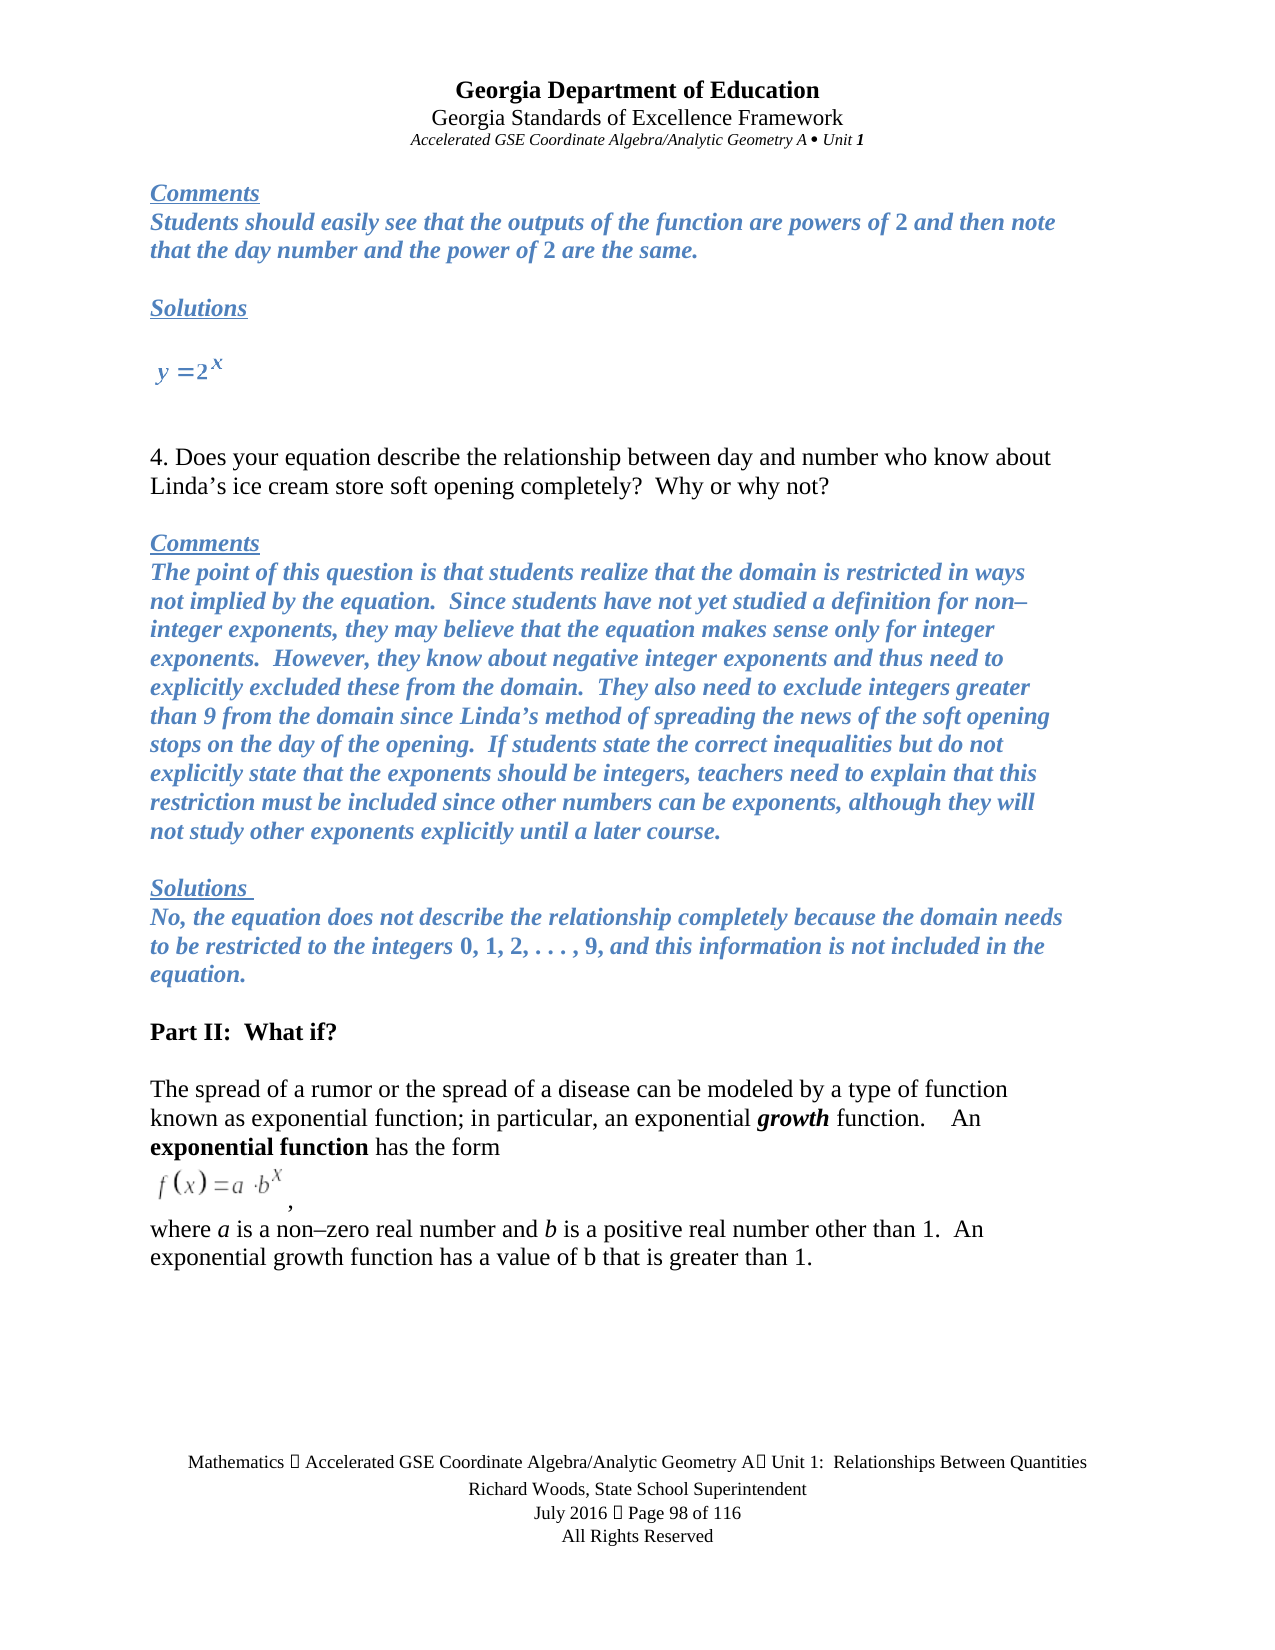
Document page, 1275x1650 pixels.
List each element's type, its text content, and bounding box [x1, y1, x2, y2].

text Comments [150, 178, 1065, 207]
text The spread of a rumor or the spread of a disease can be modeled by a type of function known as exponential function; in particular, an exponential growth function. An exponential function has the form [150, 1074, 1065, 1161]
text Solutions [150, 293, 1065, 322]
text Part II: What if? [150, 1017, 1065, 1046]
text where a is a non–zero real number and b is a positive real number other than 1. An exponential growth function has a value of b that is greater than 1. [150, 1214, 1065, 1271]
text , [150, 1161, 1065, 1214]
text Students should easily see that the outputs of the function are powers of 2 and then note that the day number and the power of 2 are the same. [150, 207, 1065, 264]
text The point of this question is that students realize that the domain is restricted in ways not implied by the equation. Since students have not yet studied a definition for non–integer exponents, they may believe that the equation makes sense only for integer exponents. However, they know about negative integer exponents and thus need to explicitly excluded these from the domain. They also need to exclude integers greater than 9 from the domain since Linda’s method of spreading the news of the soft opening stops on the day of the opening. If students state the correct inequalities but do not explicitly state that the exponents should be integers, teachers need to explain that this restriction must be included since other numbers can be exponents, although they will not study other exponents explicitly until a later course. [150, 557, 1065, 844]
text Solutions [150, 873, 1065, 902]
text Comments [150, 528, 1065, 557]
text 4. Does your equation describe the relationship between day and number who know about Linda’s ice cream store soft opening completely? Why or why not? [150, 442, 1065, 499]
text No, the equation does not describe the relationship completely because the domain needs to be restricted to the integers 0, 1, 2, . . . , 9, and this information is not included in the equation. [150, 902, 1065, 988]
